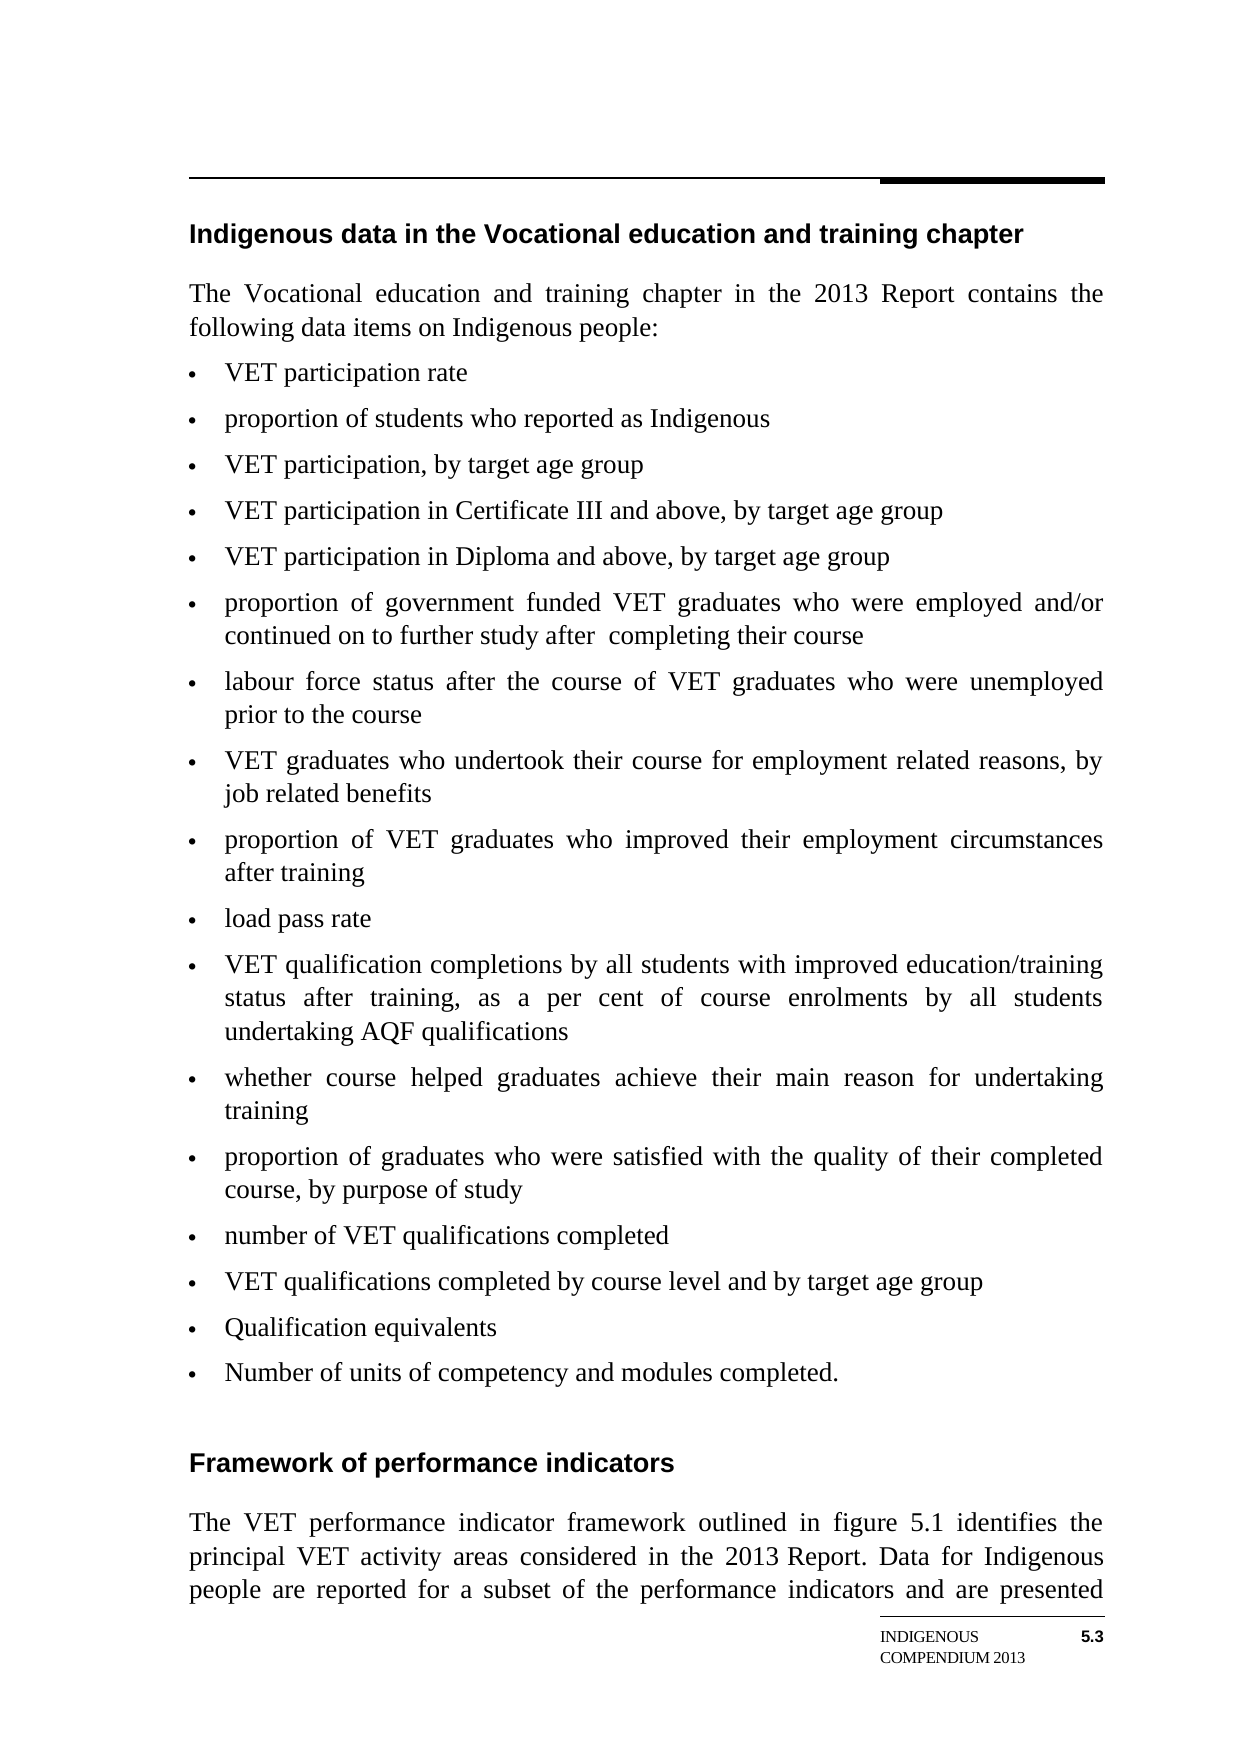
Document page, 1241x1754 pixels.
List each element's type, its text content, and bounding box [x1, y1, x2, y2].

list Qualification equivalents [189, 1308, 1104, 1342]
list VET participation in Diploma and above, by target age group [189, 538, 1104, 571]
list VET qualification completions by all students with improved education/training status after training, as a per cent of course enrolments by all students undertaking AQF qualifications [189, 946, 1104, 1046]
list VET participation rate [189, 354, 1104, 388]
list VET participation, by target age group [189, 446, 1104, 479]
list VET participation in Certificate III and above, by target age group [189, 492, 1104, 525]
text The Vocational education and training chapter in the 2013 Report contains the following data items on Indigenous people: [189, 275, 1104, 342]
list proportion of government funded VET graduates who were employed and/or continued on to further study after completing their course [189, 583, 1104, 650]
list VET qualifications completed by course level and by target age group [189, 1263, 1104, 1296]
list proportion of graduates who were satisfied with the quality of their completed course, by purpose of study [189, 1138, 1104, 1204]
subtitle Indigenous data in the Vocational education and training chapter [189, 217, 1104, 250]
list VET graduates who undertook their course for employment related reasons, by job related benefits [189, 742, 1104, 808]
list Number of units of competency and modules completed. [189, 1354, 1104, 1388]
list whether course helped graduates achieve their main reason for undertaking training [189, 1058, 1104, 1125]
subtitle Framework of performance indicators [189, 1446, 1104, 1479]
list number of VET qualifications completed [189, 1217, 1104, 1250]
list load pass rate [189, 900, 1104, 933]
list proportion of students who reported as Indigenous [189, 400, 1104, 433]
list proportion of VET graduates who improved their employment circumstances after training [189, 821, 1104, 888]
list labour force status after the course of VET graduates who were unemployed prior to the course [189, 663, 1104, 729]
